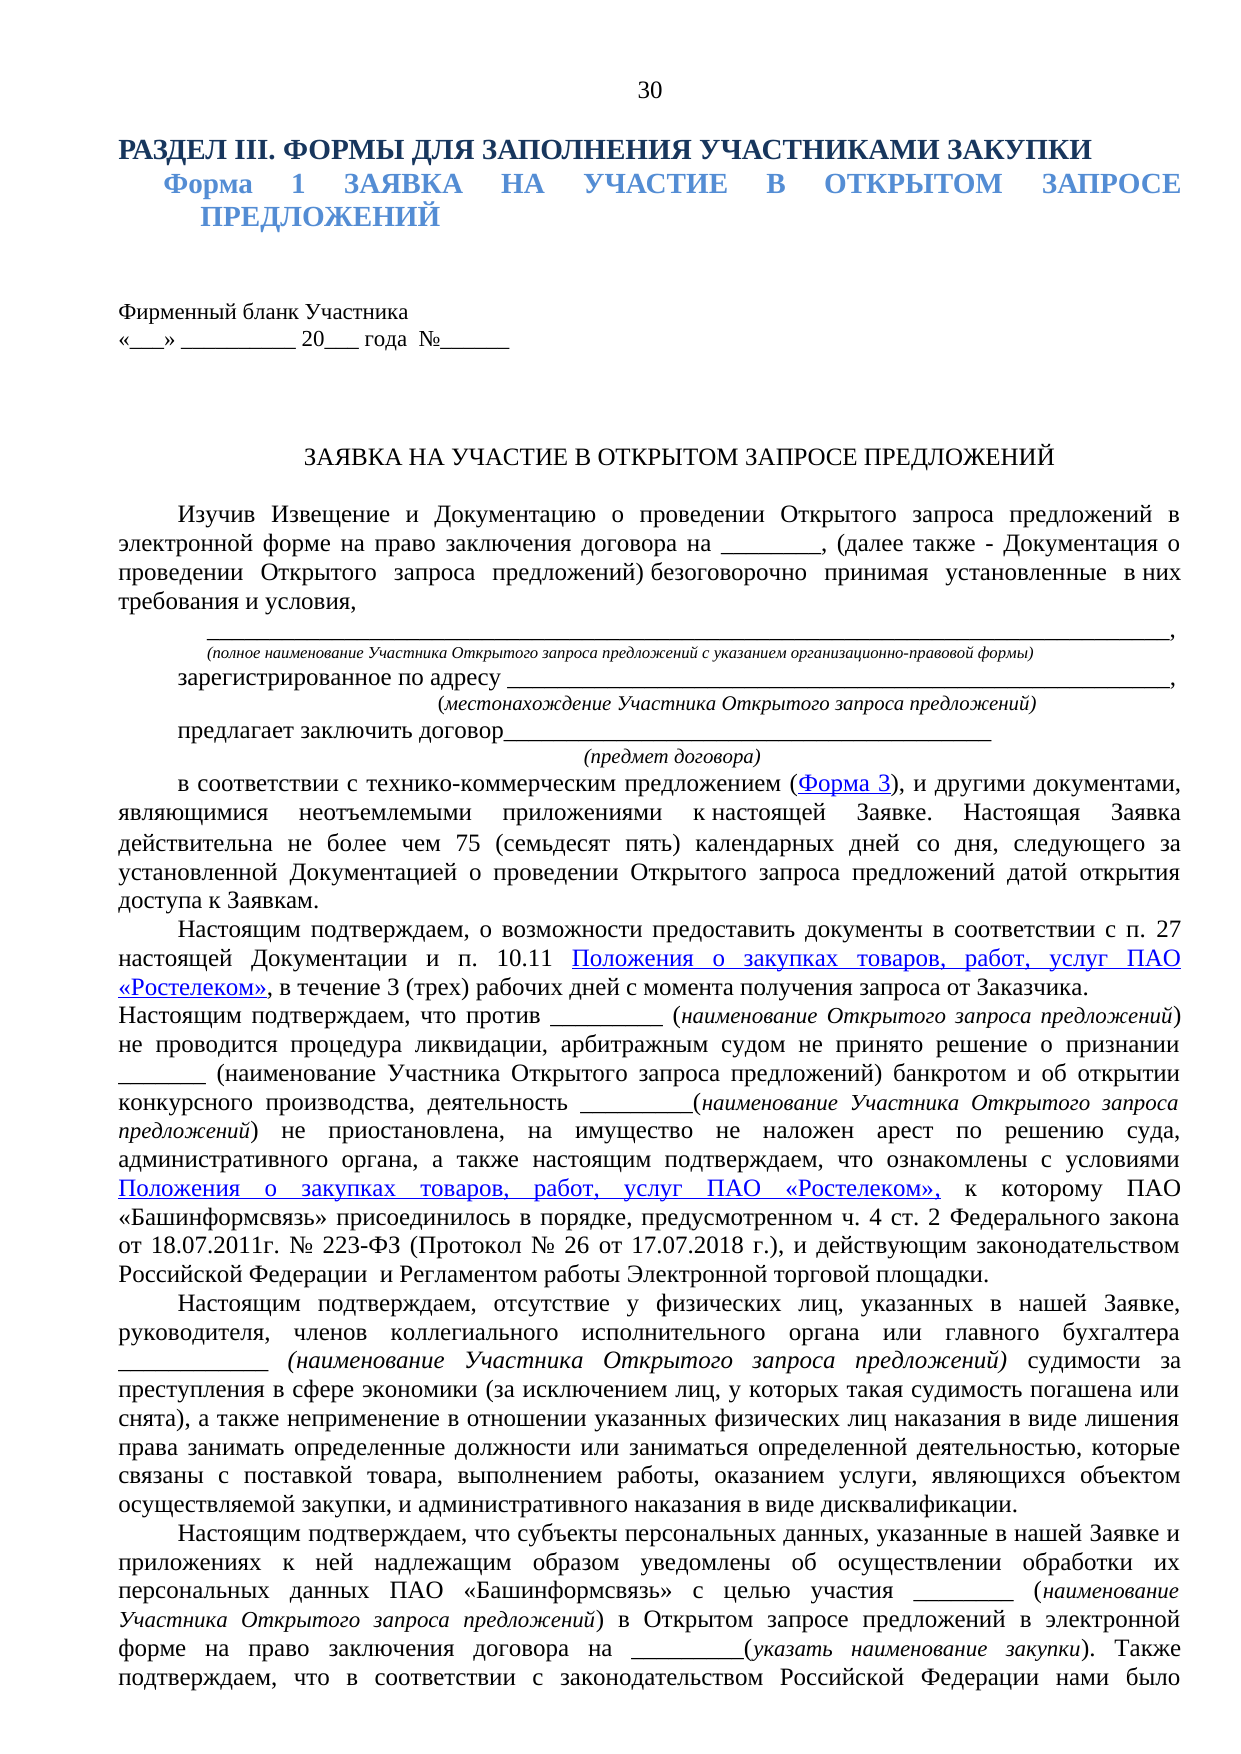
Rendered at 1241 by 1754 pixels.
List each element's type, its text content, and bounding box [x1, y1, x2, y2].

text предлагает заключить договор_______________________________________ [118, 715, 1181, 744]
text Настоящим подтверждаем, что против _________ (наименование Открытого запроса предложений) не проводится процедура ликвидации, арбитражным судом не принято решение о признании _______ (наименование Участника Открытого запроса предложений) банкротом и об открытии конкурсного производства, деятельность _________(наименование Участника Открытого запроса предложений) не приостановлена, на имущество не наложен арест по решению суда, административного органа, а также настоящим подтверждаем, что ознакомлены с условиями Положения о закупках товаров, работ, услуг ПАО «Ростелеком», к которому ПАО «Башинформсвязь» присоединилось в порядке, предусмотренном ч. 4 ст. 2 Федерального закона от 18.07.2011г. № 223-ФЗ (Протокол № 26 от 17.07.2018 г.), и действующим законодательством Российской Федерации и Регламентом работы Электронной торговой площадки. [118, 1001, 1181, 1288]
text зарегистрированное по адресу _____________________________________________________, [118, 662, 1181, 691]
text ЗАЯВКА НА УЧАСТИЕ В ОТКРЫТОМ ЗАПРОСЕ ПРЕДЛОЖЕНИЙ [118, 442, 1181, 471]
text _____________________________________________________________________________, (полное наименование Участника Открытого запроса предложений с указанием организационно-правовой формы) [207, 614, 1181, 662]
text Изучив Извещение и Документацию о проведении Открытого запроса предложений в электронной форме на право заключения договора на ________, (далее также - Документация о проведении Открытого запроса предложений) безоговорочно принимая установленные в них требования и условия, [118, 499, 1181, 614]
text (местонахождение Участника Открытого запроса предложений) [118, 691, 1181, 715]
text «___» __________ 20___ года №______ [118, 325, 1181, 351]
text в соответствии с технико-коммерческим предложением (Форма 3), и другими документами, являющимися неотъемлемыми приложениями к настоящей Заявке. Настоящая Заявка действительна не более чем 75 (семьдесят пять) календарных дней со дня, следующего за установленной Документацией о проведении Открытого запроса предложений датой открытия доступа к Заявкам. [118, 768, 1181, 914]
text (предмет договора) [118, 744, 1181, 768]
text РАЗДЕЛ III. ФОРМЫ ДЛЯ ЗАПОЛНЕНИЯ УЧАСТНИКАМИ ЗАКУПКИ [118, 132, 1181, 166]
text Настоящим подтверждаем, о возможности предоставить документы в соответствии с п. 27 настоящей Документации и п. 10.11 Положения о закупках товаров, работ, услуг ПАО «Ростелеком», в течение 3 (трех) рабочих дней с момента получения запроса от Заказчика. [118, 914, 1181, 1001]
text Фирменный бланк Участника [118, 298, 1181, 325]
text Настоящим подтверждаем, отсутствие у физических лиц, указанных в нашей Заявке, руководителя, членов коллегиального исполнительного органа или главного бухгалтера ____________ (наименование Участника Открытого запроса предложений) судимости за преступления в сфере экономики (за исключением лиц, у которых такая судимость погашена или снята), а также неприменение в отношении указанных физических лиц наказания в виде лишения права занимать определенные должности или заниматься определенной деятельностью, которые связаны с поставкой товара, выполнением работы, оказанием услуги, являющихся объектом осуществляемой закупки, и административного наказания в виде дисквалификации. [118, 1288, 1181, 1518]
text Форма 1 ЗАЯВКА НА УЧАСТИЕ В ОТКРЫТОМ ЗАПРОСЕ ПРЕДЛОЖЕНИЙ [163, 166, 1181, 233]
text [118, 1518, 1181, 1691]
